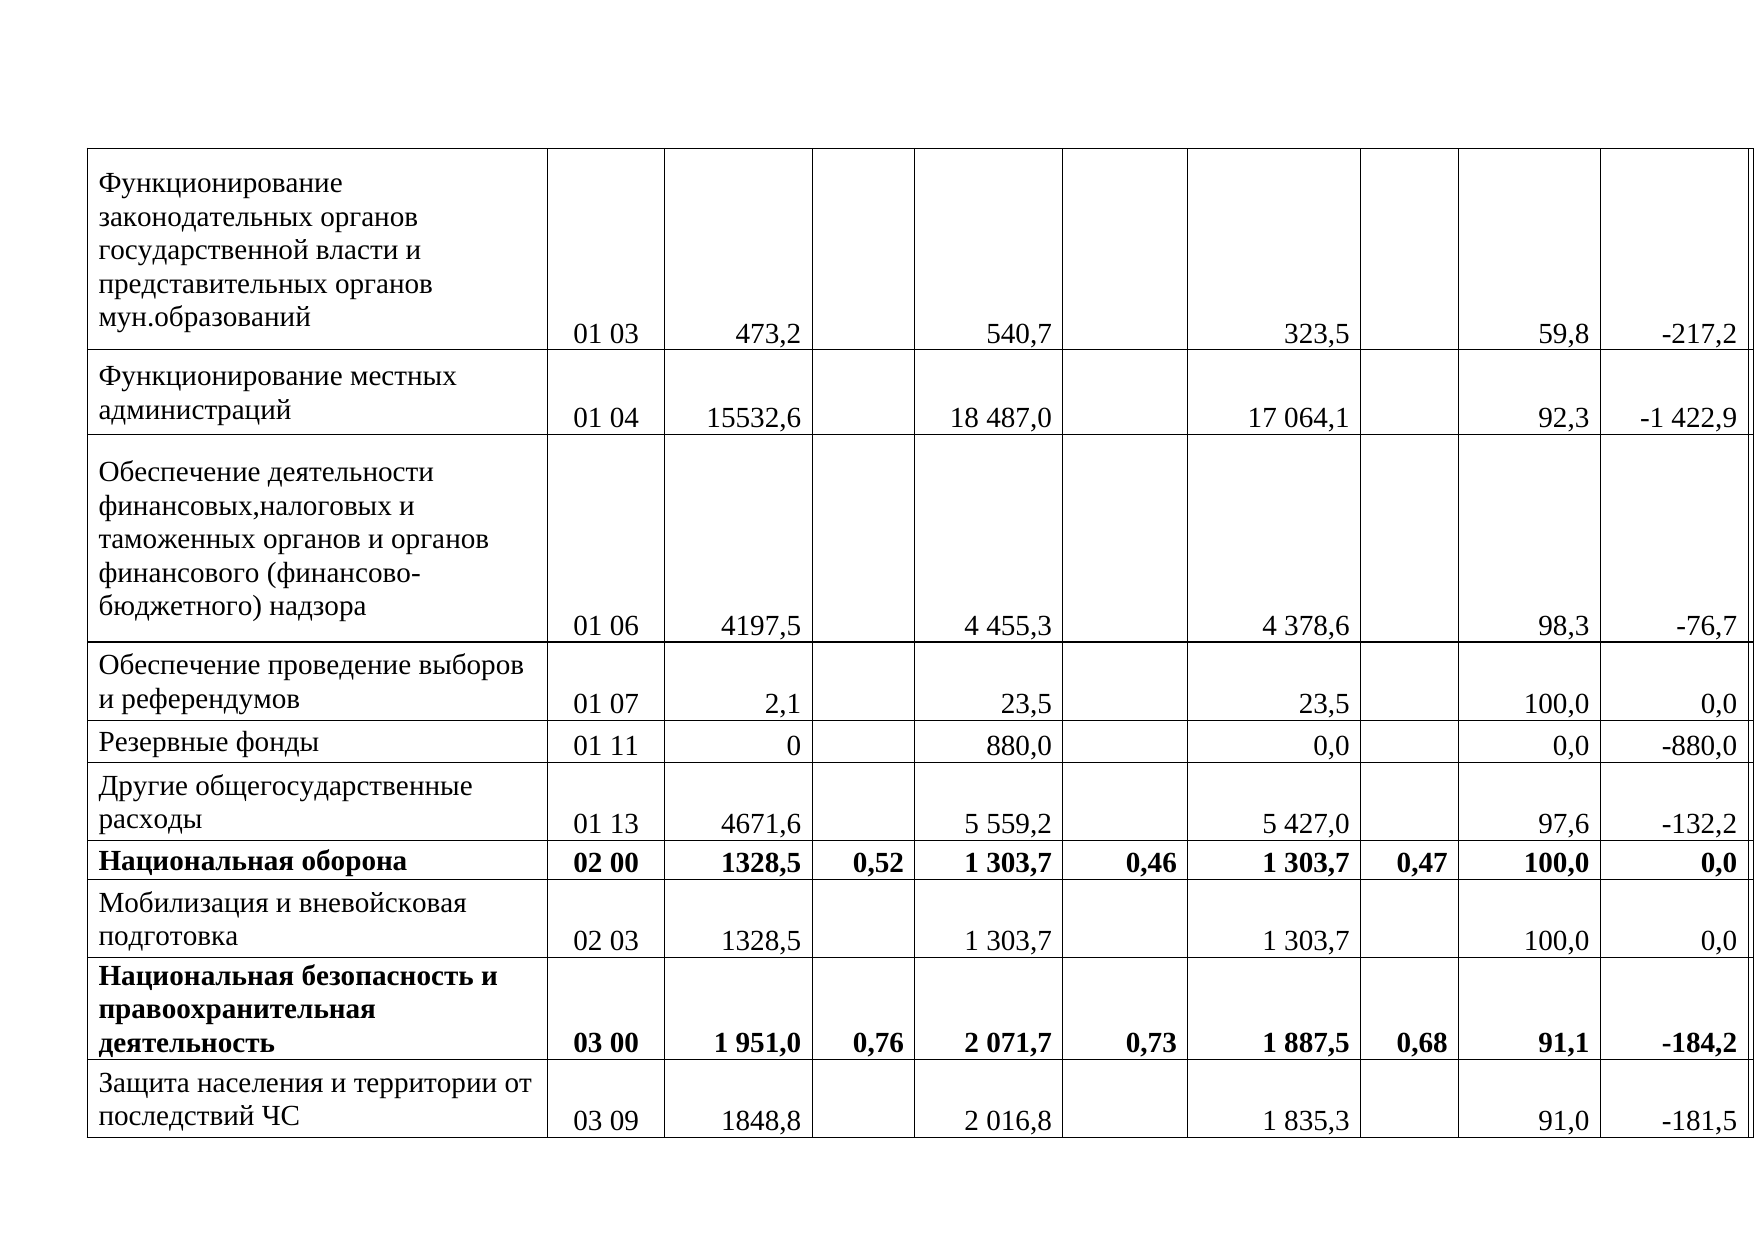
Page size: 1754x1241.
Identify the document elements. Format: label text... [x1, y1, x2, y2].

table_cell [1063, 880, 1187, 957]
table_cell 0 [665, 721, 812, 762]
table_cell 98,3 [1459, 435, 1600, 641]
table_cell 323,5 [1188, 149, 1360, 349]
table_cell 4 378,6 [1188, 435, 1360, 641]
table_cell [1063, 643, 1187, 719]
table_cell 01 13 [548, 763, 664, 840]
table_cell Функционирование законодательных органов государственной власти и представительных органов мун.образований [88, 149, 547, 349]
table_cell [813, 880, 914, 957]
table_cell 0,0 [1188, 721, 1360, 762]
table_cell [1361, 149, 1458, 349]
table_cell 4 455,3 [915, 435, 1062, 641]
table_cell [1361, 1060, 1458, 1137]
table_cell -132,2 [1601, 763, 1748, 840]
table_cell 02 03 [548, 880, 664, 957]
table_cell [813, 1060, 914, 1137]
table_cell 17 064,1 [1188, 350, 1360, 434]
table_cell Защита населения и территории от последствий ЧС [88, 1060, 547, 1137]
table_cell 2 071,7 [915, 958, 1062, 1059]
table_cell 100,0 [1459, 643, 1600, 719]
table_cell 0,0 [1601, 643, 1748, 719]
table_cell [1361, 435, 1458, 641]
table_cell 1 887,5 [1188, 958, 1360, 1059]
table_cell 100,0 [1459, 880, 1600, 957]
table_cell 100,0 [1459, 841, 1600, 879]
table_cell 92,3 [1459, 350, 1600, 434]
table_cell [813, 721, 914, 762]
table_cell 0,76 [813, 958, 914, 1059]
table_cell 5 559,2 [915, 763, 1062, 840]
table_cell 91,1 [1459, 958, 1600, 1059]
table_cell [1361, 721, 1458, 762]
table_cell 0,52 [813, 841, 914, 879]
table_cell [1063, 350, 1187, 434]
table_cell 23,5 [915, 643, 1062, 719]
table_cell [1361, 880, 1458, 957]
table_cell [1361, 643, 1458, 719]
table_cell 23,5 [1188, 643, 1360, 719]
table_cell 0,47 [1361, 841, 1458, 879]
table_cell 01 06 [548, 435, 664, 641]
table_cell 01 11 [548, 721, 664, 762]
table_cell 1 835,3 [1188, 1060, 1360, 1137]
table_cell [1361, 350, 1458, 434]
table_cell -217,2 [1601, 149, 1748, 349]
table_cell 01 07 [548, 643, 664, 719]
table_cell Мобилизация и вневойсковая подготовка [88, 880, 547, 957]
table_cell 0,0 [1601, 880, 1748, 957]
table_cell 0,68 [1361, 958, 1458, 1059]
table_cell 5 427,0 [1188, 763, 1360, 840]
table_cell 91,0 [1459, 1060, 1600, 1137]
table_cell [1063, 721, 1187, 762]
table_cell 4197,5 [665, 435, 812, 641]
table_cell Обеспечение проведение выборов и референдумов [88, 643, 547, 719]
table_cell 473,2 [665, 149, 812, 349]
table_cell 03 00 [548, 958, 664, 1059]
table_cell -1 422,9 [1601, 350, 1748, 434]
table_cell Другие общегосударственные расходы [88, 763, 547, 840]
table_cell 0,46 [1063, 841, 1187, 879]
table_cell Функционирование местных администраций [88, 350, 547, 434]
table_cell 0,73 [1063, 958, 1187, 1059]
table_cell 1328,5 [665, 880, 812, 957]
table_cell 1 951,0 [665, 958, 812, 1059]
table_cell 59,8 [1459, 149, 1600, 349]
table_cell Национальная оборона [88, 841, 547, 879]
table_cell 1328,5 [665, 841, 812, 879]
table_cell [1063, 435, 1187, 641]
table_cell 2 016,8 [915, 1060, 1062, 1137]
table_cell 01 04 [548, 350, 664, 434]
table_cell [813, 643, 914, 719]
table_cell [813, 350, 914, 434]
table_cell 4671,6 [665, 763, 812, 840]
table_cell [813, 149, 914, 349]
table_cell [1361, 763, 1458, 840]
table_cell [813, 435, 914, 641]
table_cell 15532,6 [665, 350, 812, 434]
table_cell 03 09 [548, 1060, 664, 1137]
table_cell 1 303,7 [915, 841, 1062, 879]
table_cell Национальная безопасность и правоохранительная деятельность [88, 958, 547, 1059]
table_cell [813, 763, 914, 840]
table_cell 02 00 [548, 841, 664, 879]
table_cell -184,2 [1601, 958, 1748, 1059]
table_cell 540,7 [915, 149, 1062, 349]
table_cell 1 303,7 [1188, 880, 1360, 957]
table_cell -181,5 [1601, 1060, 1748, 1137]
table_cell [1063, 1060, 1187, 1137]
table_cell [1063, 763, 1187, 840]
table_cell -76,7 [1601, 435, 1748, 641]
table_cell 2,1 [665, 643, 812, 719]
table_cell Обеспечение деятельности финансовых,налоговых и таможенных органов и органов финансового (финансово-бюджетного) надзора [88, 435, 547, 641]
table_cell 1 303,7 [915, 880, 1062, 957]
table_cell 0,0 [1459, 721, 1600, 762]
table_cell 1848,8 [665, 1060, 812, 1137]
table_cell 880,0 [915, 721, 1062, 762]
table_cell 97,6 [1459, 763, 1600, 840]
table_cell 0,0 [1601, 841, 1748, 879]
table_cell 18 487,0 [915, 350, 1062, 434]
table_cell 1 303,7 [1188, 841, 1360, 879]
table_cell 01 03 [548, 149, 664, 349]
table_cell Резервные фонды [88, 721, 547, 762]
table_cell -880,0 [1601, 721, 1748, 762]
table_cell [1063, 149, 1187, 349]
